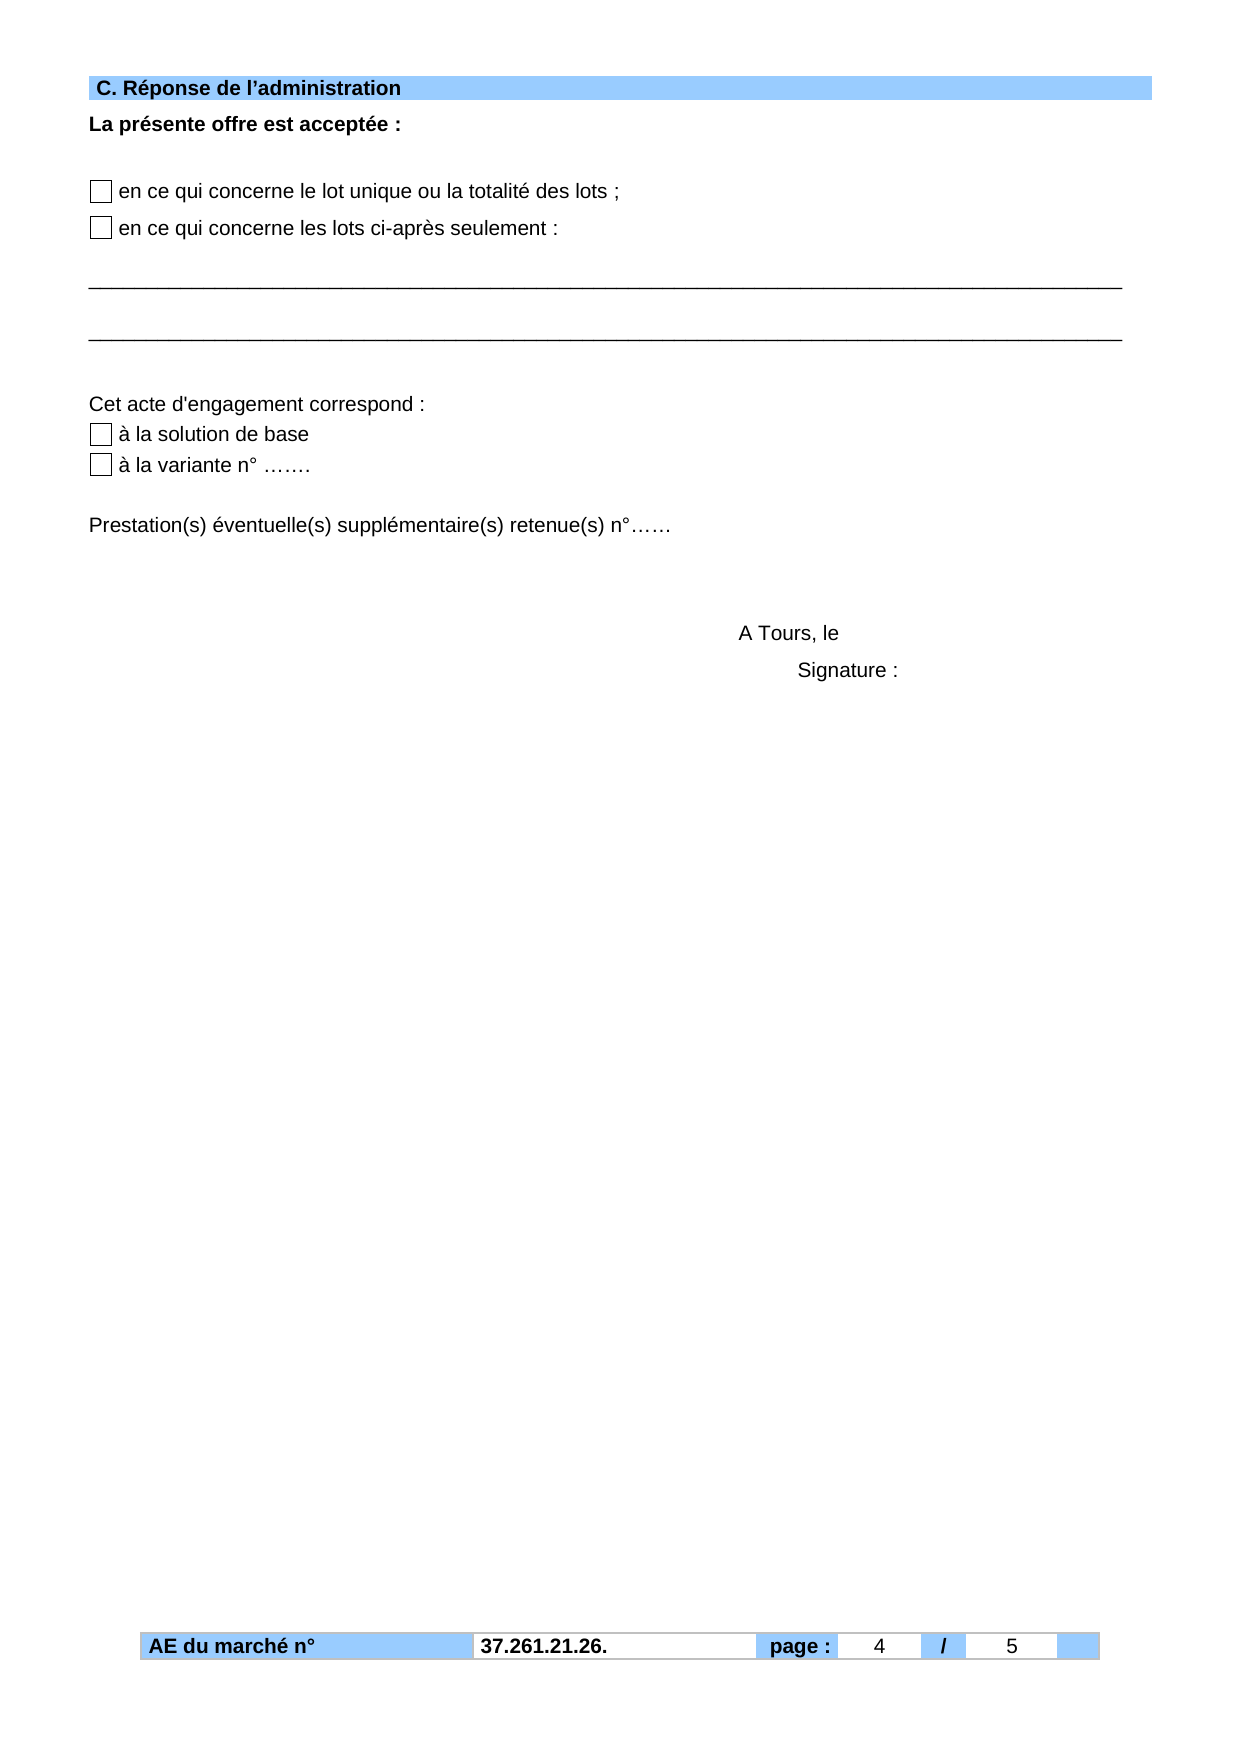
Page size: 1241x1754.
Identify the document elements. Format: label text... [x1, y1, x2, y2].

text en ce qui concerne les lots ci-après seulement : [89, 215, 1152, 239]
text Prestation(s) éventuelle(s) supplémentaire(s) retenue(s) n°…… [89, 513, 1152, 537]
text à la solution de base [89, 422, 1152, 446]
text à la variante n° ……. [89, 452, 1152, 476]
table_header C. Réponse de l’administration [89, 76, 1152, 100]
text en ce qui concerne le lot unique ou la totalité des lots ; [89, 179, 1152, 203]
text Cet acte d'engagement correspond : [89, 392, 1152, 416]
text A Tours, le [89, 621, 1152, 645]
text La présente offre est acceptée : [89, 112, 1152, 136]
text Signature : [738, 658, 1107, 682]
